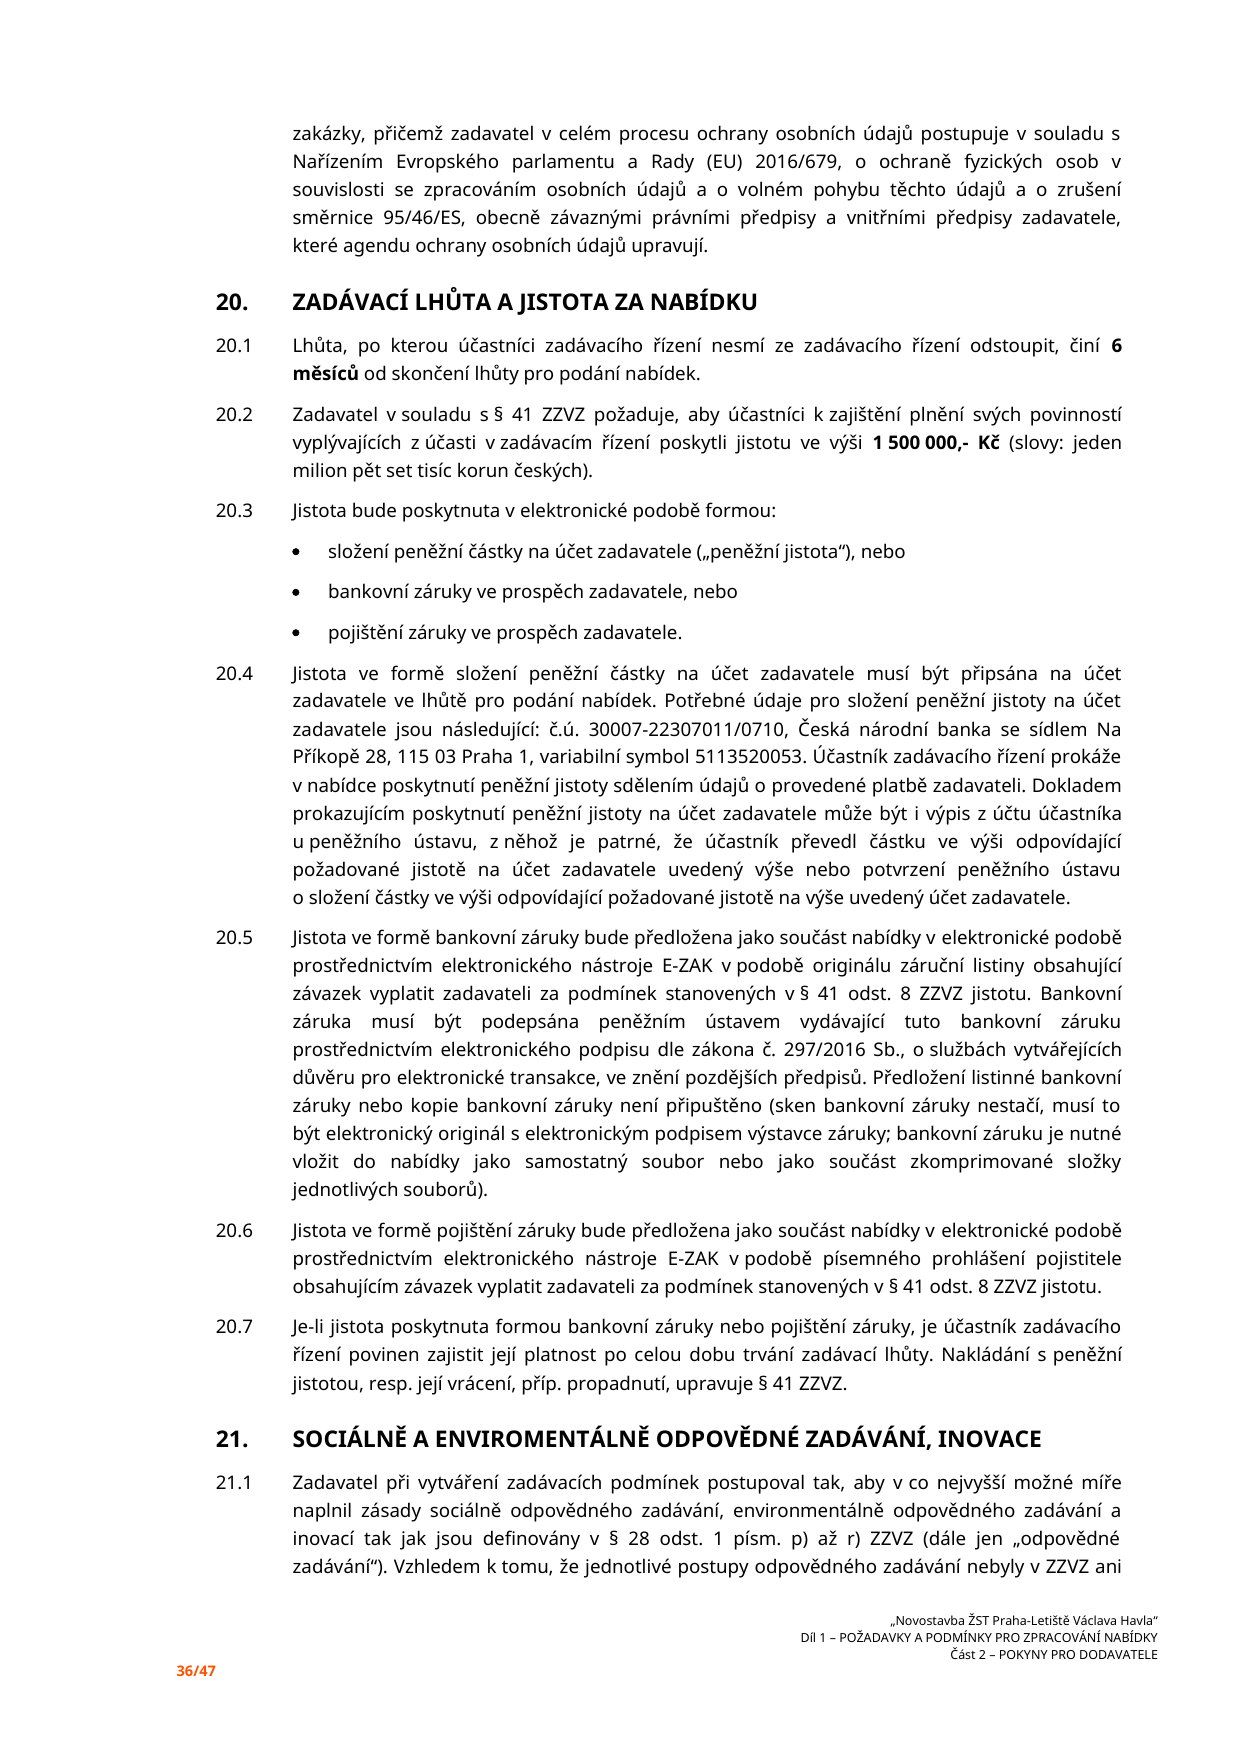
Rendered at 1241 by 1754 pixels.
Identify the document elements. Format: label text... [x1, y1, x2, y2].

text SOCIÁLNĚ A ENVIROMENTÁLNĚ ODPOVĚDNÉ ZADÁVÁNÍ, INOVACE [216, 1423, 1122, 1454]
text Lhůta, po kterou účastníci zadávacího řízení nesmí ze zadávacího řízení odstoupit, činí 6 měsíců od skončení lhůty pro podání nabídek. [216, 333, 1122, 386]
text bankovní záruky ve prospěch zadavatele, nebo [292, 579, 1122, 604]
text Jistota ve formě pojištění záruky bude předložena jako součást nabídky v elektronické podobě prostřednictvím elektronického nástroje E-ZAK v podobě písemného prohlášení pojistitele obsahujícím závazek vyplatit zadavateli za podmínek stanovených v § 41 odst. 8 ZZVZ jistotu. [216, 1217, 1122, 1299]
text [216, 1470, 1122, 1579]
text Jistota bude poskytnuta v elektronické podobě formou: [216, 498, 1122, 523]
text ZADÁVACÍ LHŮTA A JISTOTA ZA NABÍDKU [216, 286, 1122, 317]
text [216, 121, 1122, 258]
text Jistota ve formě složení peněžní částky na účet zadavatele musí být připsána na účet zadavatele ve lhůtě pro podání nabídek. Potřebné údaje pro složení peněžní jistoty na účet zadavatele jsou následující: č.ú. 30007-22307011/0710, Česká národní banka se sídlem Na Příkopě 28, 115 03 Praha 1, variabilní symbol 5113520053. Účastník zadávacího řízení prokáže v nabídce poskytnutí peněžní jistoty sdělením údajů o provedené platbě zadavateli. Dokladem prokazujícím poskytnutí peněžní jistoty na účet zadavatele může být i výpis z účtu účastníka u peněžního ústavu, z něhož je patrné, že účastník převedl částku ve výši odpovídající požadované jistotě na účet zadavatele uvedený výše nebo potvrzení peněžního ústavu o složení částky ve výši odpovídající požadované jistotě na výše uvedený účet zadavatele. [216, 660, 1122, 909]
text Je-li jistota poskytnuta formou bankovní záruky nebo pojištění záruky, je účastník zadávacího řízení povinen zajistit její platnost po celou dobu trvání zadávací lhůty. Nakládání s peněžní jistotou, resp. její vrácení, příp. propadnutí, upravuje § 41 ZZVZ. [216, 1314, 1122, 1395]
text Jistota ve formě bankovní záruky bude předložena jako součást nabídky v elektronické podobě prostřednictvím elektronického nástroje E-ZAK v podobě originálu záruční listiny obsahující závazek vyplatit zadavateli za podmínek stanovených v § 41 odst. 8 ZZVZ jistotu. Bankovní záruka musí být podepsána peněžním ústavem vydávající tuto bankovní záruku prostřednictvím elektronického podpisu dle zákona č. 297/2016 Sb., o službách vytvářejících důvěru pro elektronické transakce, ve znění pozdějších předpisů. Předložení listinné bankovní záruky nebo kopie bankovní záruky není připuštěno (sken bankovní záruky nestačí, musí to být elektronický originál s elektronickým podpisem výstavce záruky; bankovní záruku je nutné vložit do nabídky jako samostatný soubor nebo jako součást zkomprimované složky jednotlivých souborů). [216, 924, 1122, 1202]
text složení peněžní částky na účet zadavatele („peněžní jistota“), nebo [292, 538, 1122, 564]
text Zadavatel v souladu s § 41 ZZVZ požaduje, aby účastníci k zajištění plnění svých povinností vyplývajících z účasti v zadávacím řízení poskytli jistotu ve výši 1 500 000,- Kč (slovy: jeden milion pět set tisíc korun českých). [216, 401, 1122, 483]
text pojištění záruky ve prospěch zadavatele. [292, 619, 1122, 645]
